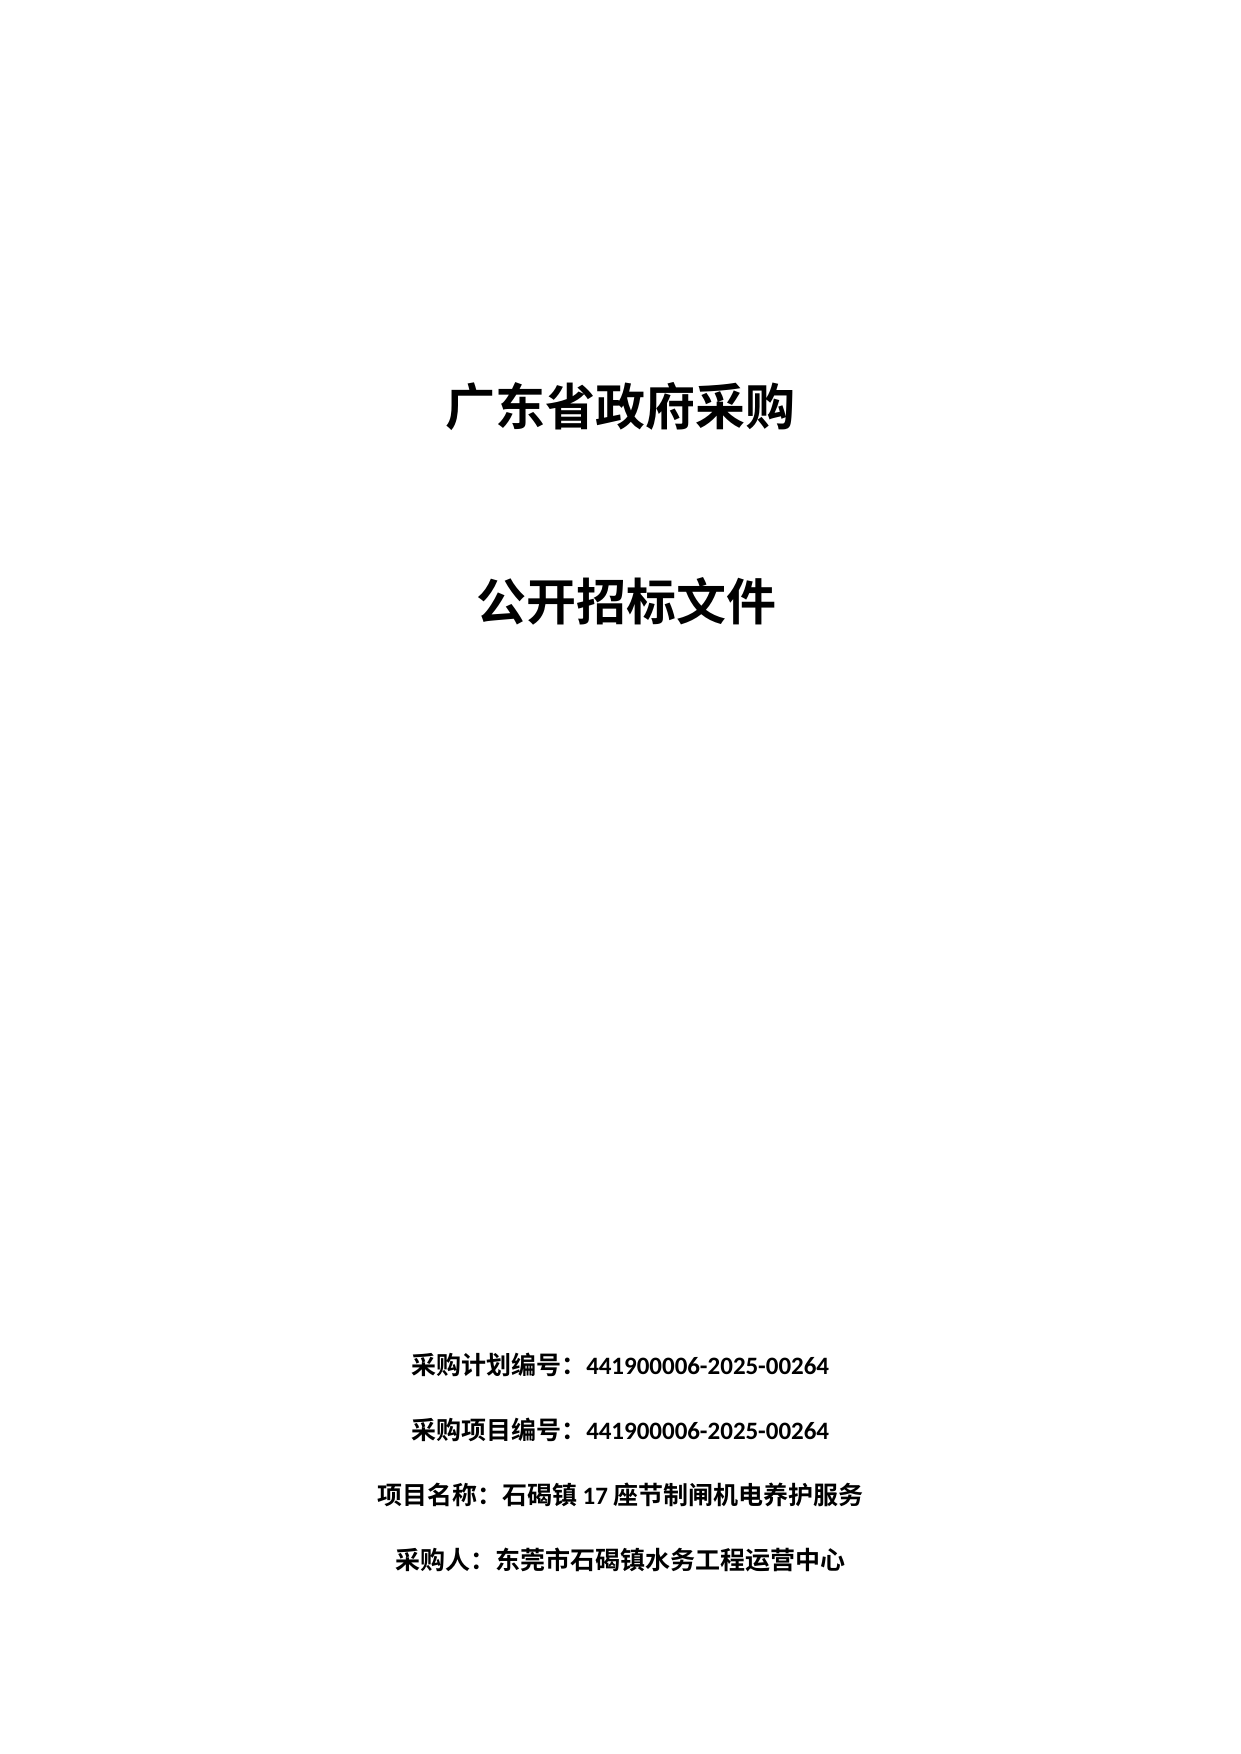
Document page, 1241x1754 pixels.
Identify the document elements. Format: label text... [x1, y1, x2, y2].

text 采购计划编号：441900006-2025-00264 [187, 1332, 1053, 1397]
text 广东省政府采购 [187, 357, 1053, 454]
text 项目名称：石碣镇17座节制闸机电养护服务 [187, 1462, 1053, 1527]
text 采购项目编号：441900006-2025-00264 [187, 1397, 1053, 1462]
text 采购人：东莞市石碣镇水务工程运营中心 [187, 1527, 1053, 1592]
text 公开招标文件 [187, 552, 1053, 1332]
